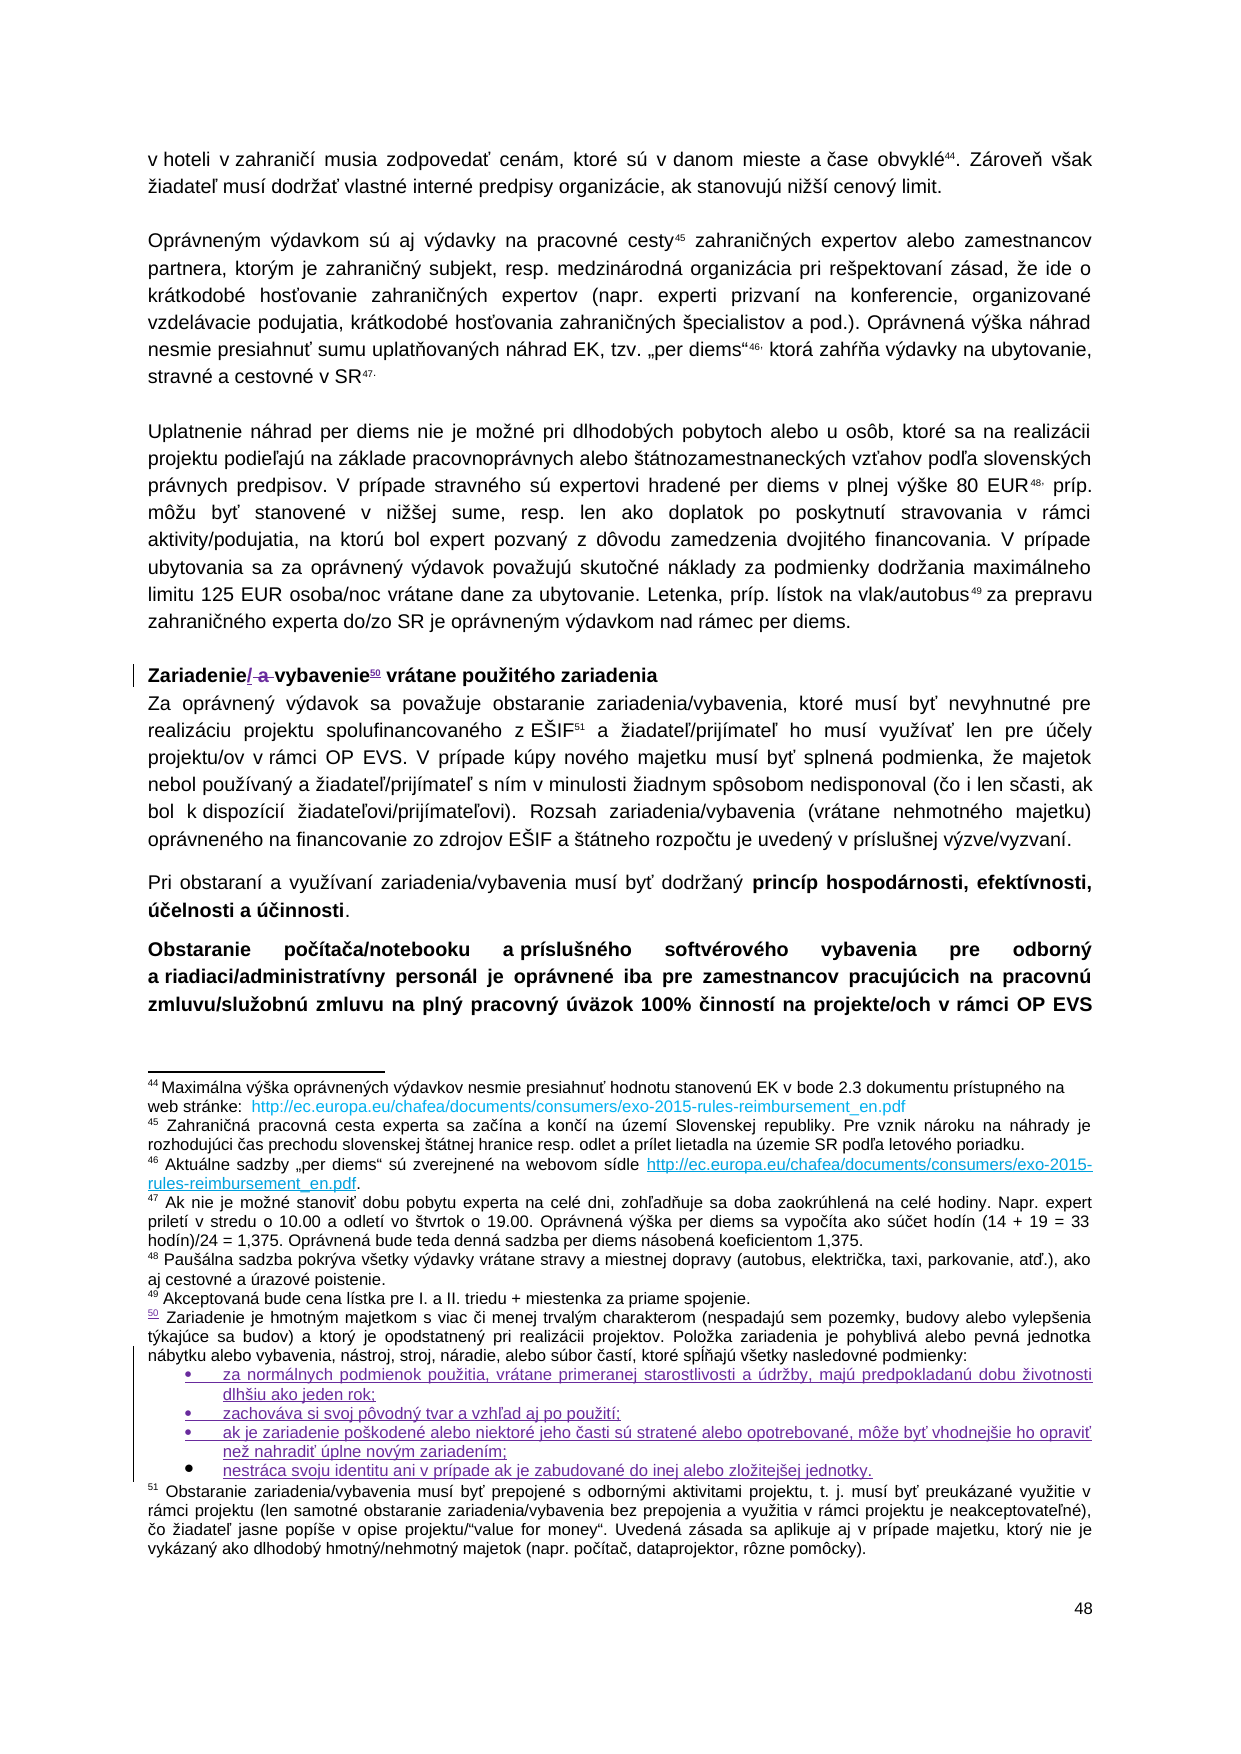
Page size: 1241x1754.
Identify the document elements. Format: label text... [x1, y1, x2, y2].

text Uplatnenie náhrad per diems nie je možné pri dlhodobých pobytoch alebo u osôb, ktoré sa na realizácii projektu podieľajú na základe pracovnoprávnych alebo štátnozamestnaneckých vzťahov podľa slovenských právnych predpisov. V prípade stravného sú expertovi hradené per diems v plnej výške 80 EUR, príp. môžu byť stanovené v nižšej sume, resp. len ako doplatok po poskytnutí stravovania v rámci aktivity/podujatia, na ktorú bol expert pozvaný z dôvodu zamedzenia dvojitého financovania. V prípade ubytovania sa za oprávnený výdavok považujú skutočné náklady za podmienky dodržania maximálneho limitu 125 EUR osoba/noc vrátane dane za ubytovanie. Letenka, príp. lístok na vlak/autobus za prepravu zahraničného experta do/zo SR je oprávneným výdavkom nad rámec per diems. [148, 419, 1092, 633]
text Zariadenievybavenie vrátane použitého zariadenia [148, 664, 1092, 687]
text Oprávneným výdavkom sú aj výdavky na pracovné cesty zahraničných expertov alebo zamestnancov partnera, ktorým je zahraničný subjekt, resp. medzinárodná organizácia pri rešpektovaní zásad, že ide o krátkodobé hosťovanie zahraničných expertov (napr. experti prizvaní na konferencie, organizované vzdelávacie podujatia, krátkodobé hosťovania zahraničných špecialistov a pod.). Oprávnená výška náhrad nesmie presiahnuť sumu uplatňovaných náhrad EK, tzv. „per diems“, ktorá zahŕňa výdavky na ubytovanie, stravné a cestovné v SR. [148, 229, 1092, 388]
text Pri obstaraní a využívaní zariadenia/vybavenia musí byť dodržaný princíp hospodárnosti, efektívnosti, účelnosti a účinnosti. [148, 871, 1092, 921]
text Za oprávnený výdavok sa považuje obstaranie zariadenia/vybavenia, ktoré musí byť nevyhnutné pre realizáciu projektu spolufinancovaného z EŠIF a žiadateľ/prijímateľ ho musí využívať len pre účely projektu/ov v rámci OP EVS. V prípade kúpy nového majetku musí byť splnená podmienka, že majetok nebol používaný a žiadateľ/prijímateľ s ním v minulosti žiadnym spôsobom nedisponoval (čo i len sčasti, ak bol k dispozícií žiadateľovi/prijímateľovi). Rozsah zariadenia/vybavenia (vrátane nehmotného majetku) oprávneného na financovanie zo zdrojov EŠIF a štátneho rozpočtu je uvedený v príslušnej výzve/vyzvaní. [148, 691, 1092, 850]
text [148, 148, 1092, 198]
text Obstaranie počítača/notebooku a príslušného softvérového vybavenia pre odborný a riadiaci/administratívny personál je oprávnené iba pre zamestnancov pracujúcich na pracovnú zmluvu/služobnú zmluvu na plný pracovný úväzok 100% činností na projekte/och v rámci OP EVS pri tých pracovných pozíciách, ktoré sú plánované v projekte na prevažnú časť doby realizácie projektu, minimálne však 1 rok. [148, 938, 1092, 1015]
